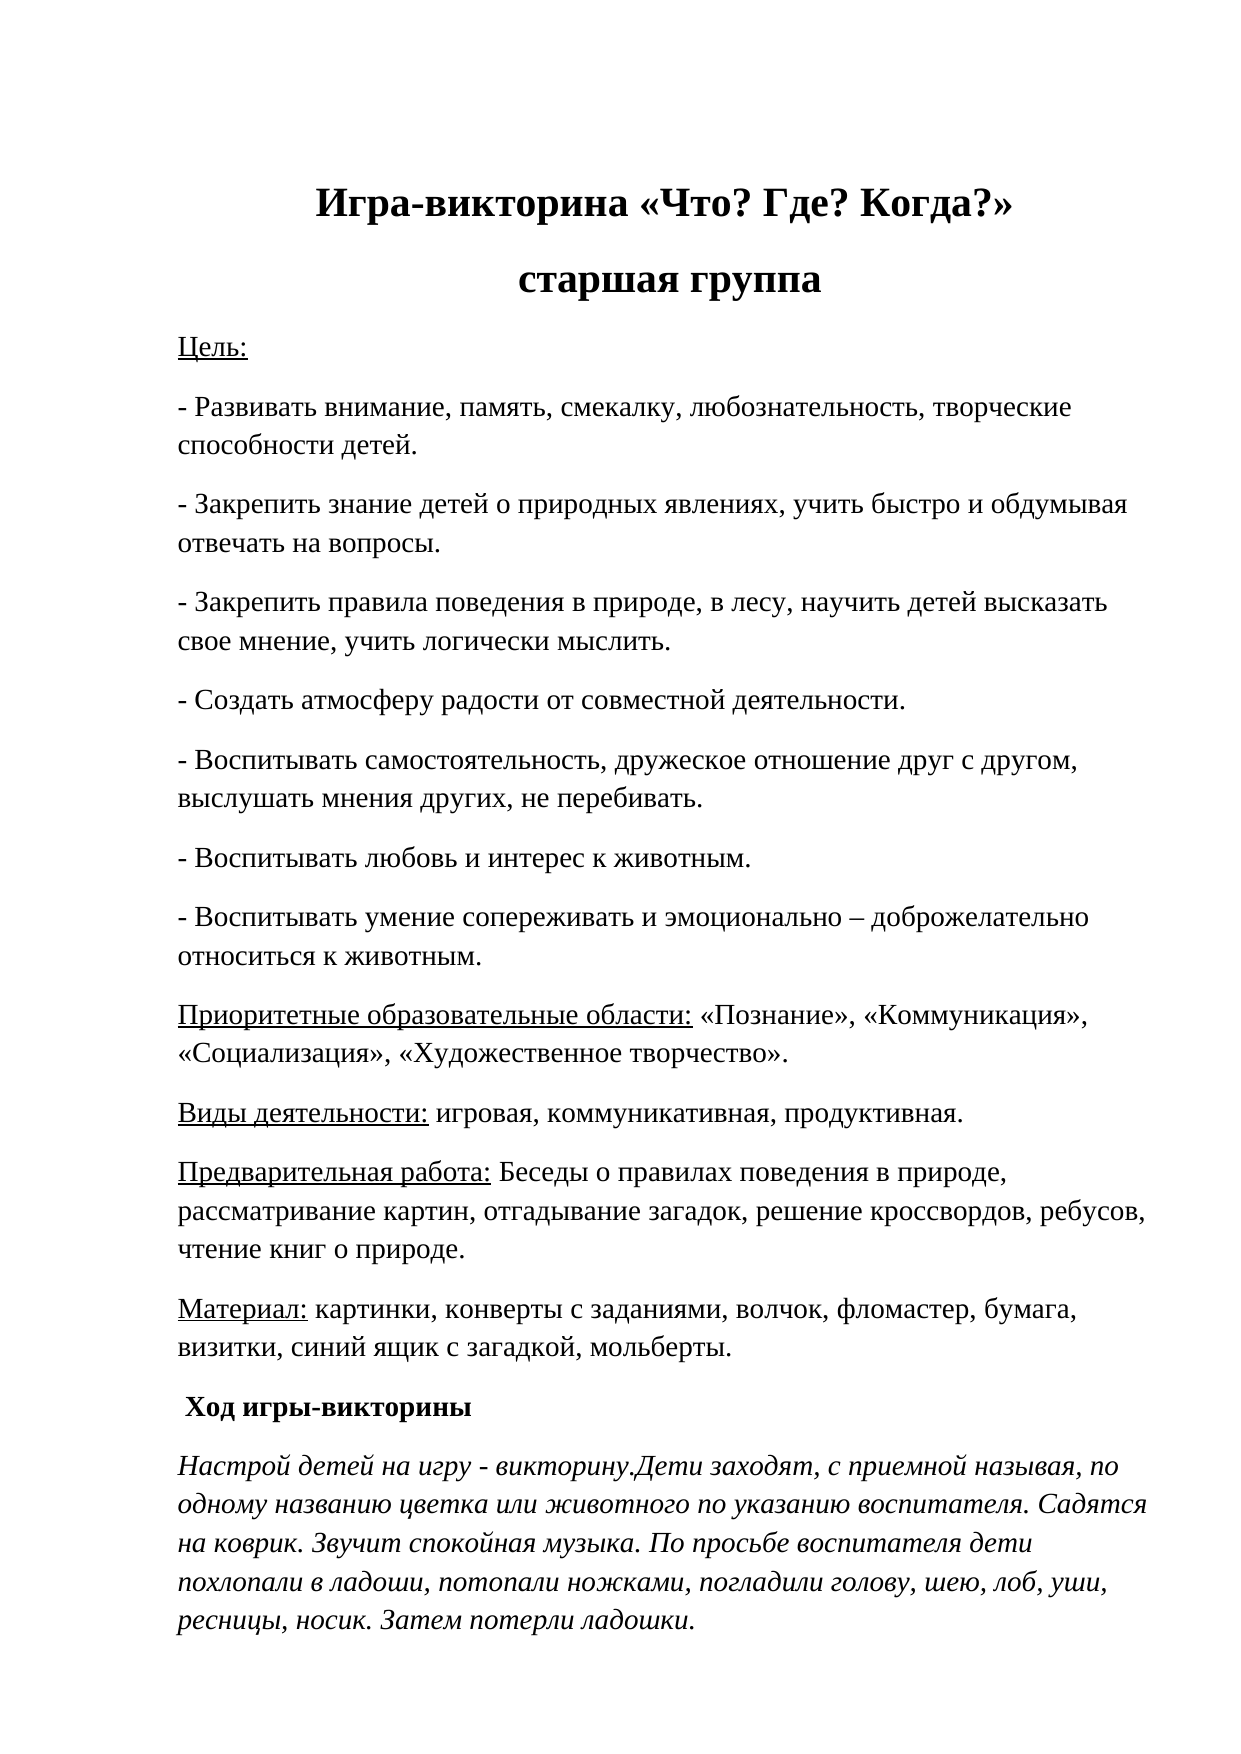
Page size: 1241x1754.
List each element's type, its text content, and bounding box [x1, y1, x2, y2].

text - Развивать внимание, память, смекалку, любознательность, творческие способности детей. [177, 389, 1152, 461]
text - Воспитывать умение сопереживать и эмоционально – доброжелательно относиться к животным. [177, 899, 1152, 971]
text - Закрепить знание детей о природных явлениях, учить быстро и обдумывая отвечать на вопросы. [177, 487, 1152, 559]
text Виды деятельности: игровая, коммуникативная, продуктивная. [177, 1095, 1152, 1128]
text старшая группа [177, 253, 1152, 301]
text - Воспитывать самостоятельность, дружеское отношение друг с другом, выслушать мнения других, не перебивать. [177, 742, 1152, 814]
text Настрой детей на игру - викторину.Дети заходят, с приемной называя, по одному названию цветка или животного по указанию воспитателя. Садятся на коврик. Звучит спокойная музыка. По просьбе воспитателя дети похлопали в ладоши, потопали ножками, погладили голову, шею, лоб, уши, ресницы, носик. Затем потерли ладошки. [177, 1448, 1152, 1636]
text - Воспитывать любовь и интерес к животным. [177, 840, 1152, 873]
text - Создать атмосферу радости от совместной деятельности. [177, 682, 1152, 716]
text Игра-викторина «Что? Где? Когда?» [177, 177, 1152, 225]
text Цель: [177, 329, 1152, 363]
text Предварительная работа: Беседы о правилах поведения в природе, рассматривание картин, отгадывание загадок, решение кроссвордов, ребусов, чтение книг о природе. [177, 1154, 1152, 1265]
text - Закрепить правила поведения в природе, в лесу, научить детей высказать свое мнение, учить логически мыслить. [177, 584, 1152, 657]
text Материал: картинки, конверты с заданиями, волчок, фломастер, бумага, визитки, синий ящик с загадкой, мольберты. [177, 1291, 1152, 1363]
text Ход игры-викторины [177, 1389, 1152, 1422]
text Приоритетные образовательные области: «Познание», «Коммуникация», «Социализация», «Художественное творчество». [177, 997, 1152, 1069]
